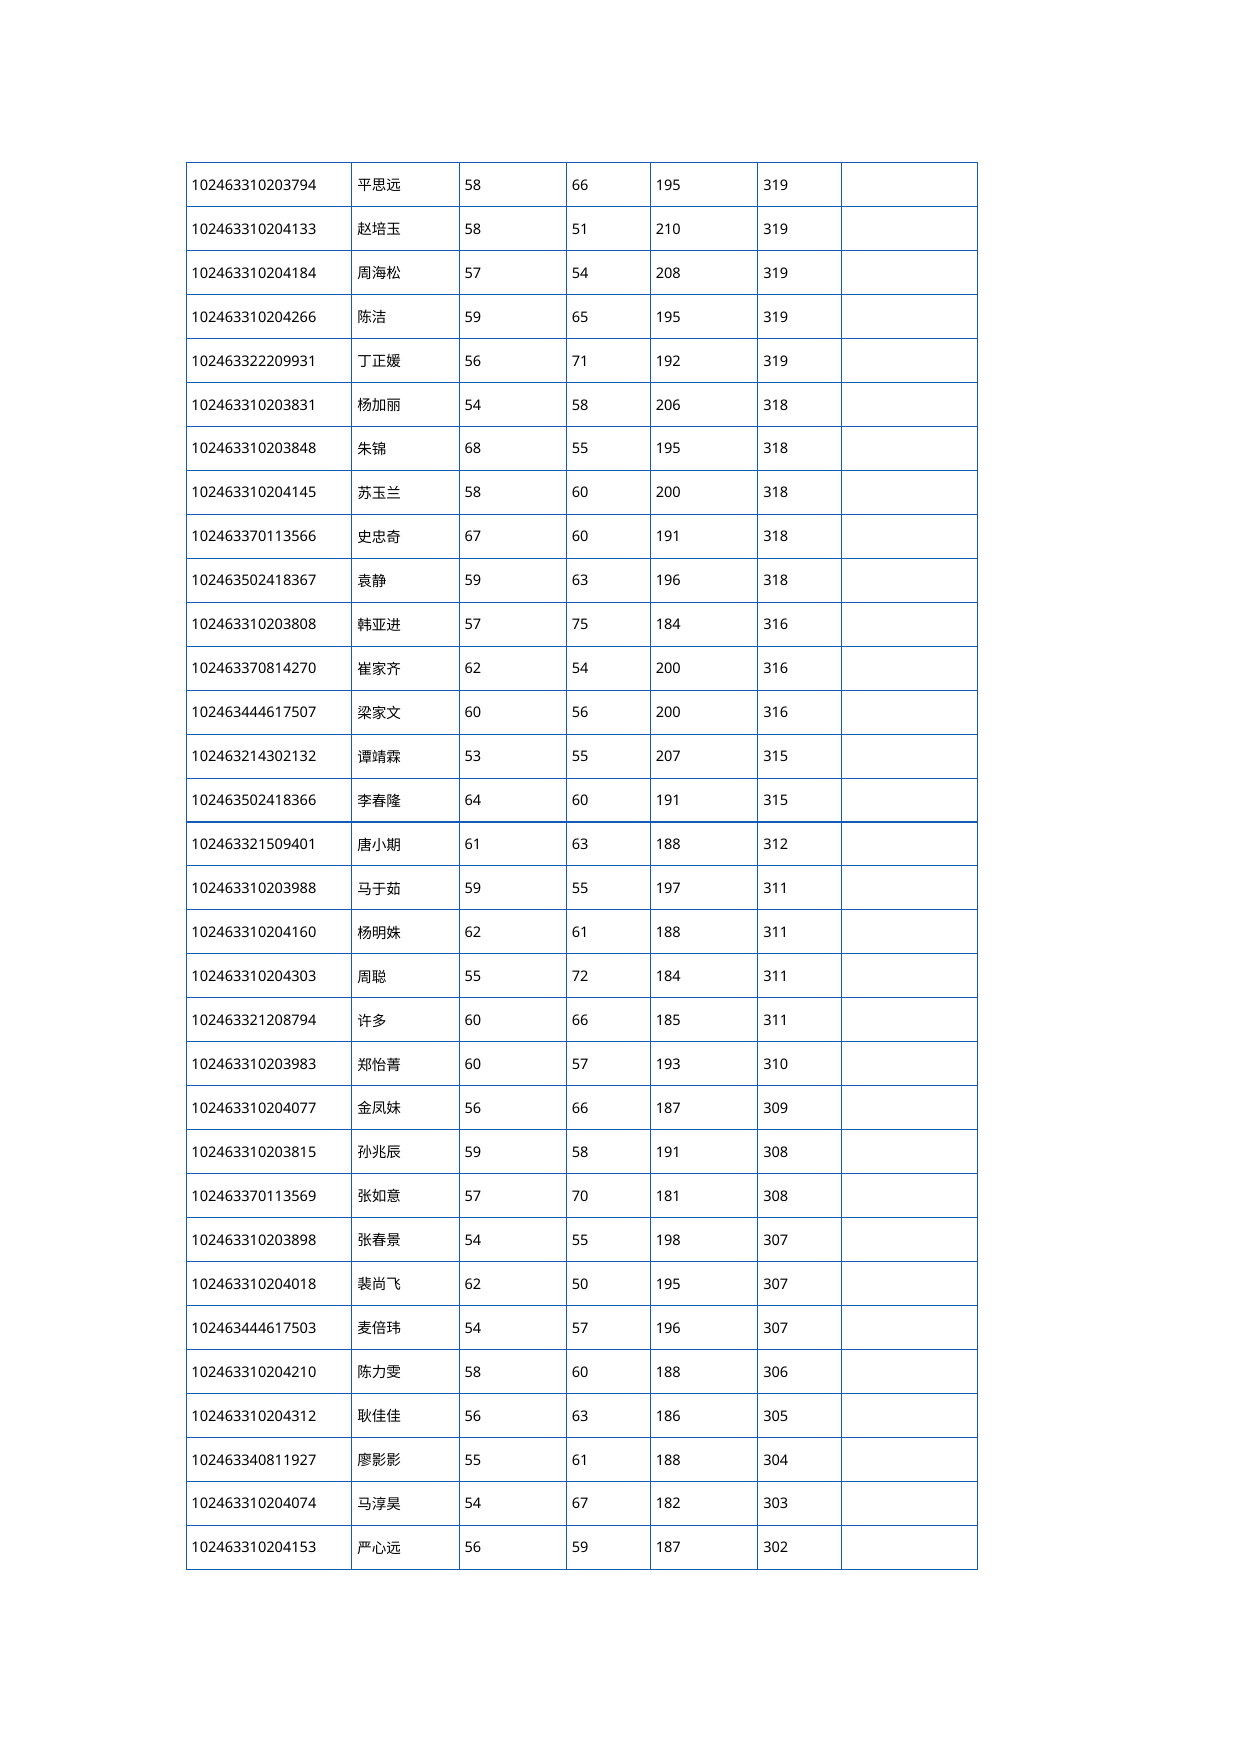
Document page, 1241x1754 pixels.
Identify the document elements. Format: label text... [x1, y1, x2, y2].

table_cell 318 [758, 559, 841, 602]
table_cell 188 [651, 823, 757, 865]
table_cell 59 [460, 1130, 566, 1173]
table_cell 184 [651, 954, 757, 997]
table_cell 60 [567, 1350, 650, 1393]
table_cell 孙兆辰 [352, 1130, 459, 1173]
table_cell 58 [460, 1350, 566, 1393]
table_cell 62 [460, 647, 566, 689]
table_cell 63 [567, 823, 650, 865]
table_cell 55 [567, 427, 650, 470]
table_cell [842, 998, 977, 1041]
table_cell [842, 647, 977, 689]
table_cell 56 [460, 1086, 566, 1129]
table_cell 196 [651, 559, 757, 602]
table_cell 188 [651, 910, 757, 953]
table_cell 102463310204018 [187, 1262, 351, 1305]
table_cell 60 [460, 998, 566, 1041]
table_cell 57 [460, 603, 566, 646]
table_cell 102463370113566 [187, 515, 351, 558]
table_cell 102463310203983 [187, 1042, 351, 1085]
table_cell 56 [460, 339, 566, 382]
table_cell 102463502418367 [187, 559, 351, 602]
table_cell 319 [758, 295, 841, 338]
table_cell 丁正媛 [352, 339, 459, 382]
table_cell 102463310203988 [187, 866, 351, 909]
table_cell 304 [758, 1438, 841, 1481]
table_cell 186 [651, 1394, 757, 1437]
table_cell 319 [758, 163, 841, 206]
table_cell [842, 471, 977, 514]
table_cell [842, 1218, 977, 1261]
table_cell 54 [460, 1306, 566, 1349]
table_cell 192 [651, 339, 757, 382]
table_cell 102463310203815 [187, 1130, 351, 1173]
table_cell 50 [567, 1262, 650, 1305]
table_cell 315 [758, 779, 841, 821]
table_cell 65 [567, 295, 650, 338]
table_cell [842, 559, 977, 602]
table_cell 李春隆 [352, 779, 459, 821]
table_cell 102463370814270 [187, 647, 351, 689]
table_cell [842, 823, 977, 865]
table_cell 61 [567, 910, 650, 953]
table_cell 严心远 [352, 1526, 459, 1569]
table_cell 张春景 [352, 1218, 459, 1261]
table_cell 319 [758, 339, 841, 382]
table_cell 318 [758, 427, 841, 470]
table_cell [842, 603, 977, 646]
table_cell 韩亚进 [352, 603, 459, 646]
table_cell [842, 1394, 977, 1437]
table_cell 史忠奇 [352, 515, 459, 558]
table_cell 102463310204133 [187, 207, 351, 250]
table_cell 195 [651, 163, 757, 206]
table_cell 58 [460, 207, 566, 250]
table_cell 195 [651, 427, 757, 470]
table_cell 102463310204145 [187, 471, 351, 514]
table_cell 206 [651, 383, 757, 426]
table_cell 58 [567, 1130, 650, 1173]
table_cell 许多 [352, 998, 459, 1041]
table_cell 59 [460, 559, 566, 602]
table_cell 182 [651, 1482, 757, 1525]
table_cell 66 [567, 998, 650, 1041]
table_cell 廖影影 [352, 1438, 459, 1481]
table_cell 188 [651, 1350, 757, 1393]
table_cell 耿佳佳 [352, 1394, 459, 1437]
table_cell [842, 1438, 977, 1481]
table_cell 210 [651, 207, 757, 250]
table_cell 周海松 [352, 251, 459, 294]
table_cell 200 [651, 647, 757, 689]
table_cell 张如意 [352, 1174, 459, 1217]
table_cell 56 [460, 1526, 566, 1569]
table_cell [842, 779, 977, 821]
table_cell [842, 383, 977, 426]
table_cell 303 [758, 1482, 841, 1525]
table_cell 187 [651, 1526, 757, 1569]
table_cell 55 [567, 866, 650, 909]
table_cell 181 [651, 1174, 757, 1217]
table_cell [842, 427, 977, 470]
table_cell 54 [460, 1218, 566, 1261]
table_cell 60 [460, 1042, 566, 1085]
table_cell 60 [567, 471, 650, 514]
table_cell 102463321509401 [187, 823, 351, 865]
table_cell 朱锦 [352, 427, 459, 470]
table_cell 102463370113569 [187, 1174, 351, 1217]
table_cell 305 [758, 1394, 841, 1437]
table_cell 316 [758, 603, 841, 646]
table_cell [842, 1526, 977, 1569]
table_cell 60 [567, 779, 650, 821]
table_cell 310 [758, 1042, 841, 1085]
table_cell 55 [567, 735, 650, 777]
table_cell 郑怡菁 [352, 1042, 459, 1085]
table_cell 307 [758, 1218, 841, 1261]
table_cell 195 [651, 295, 757, 338]
table_cell [842, 954, 977, 997]
table_cell 75 [567, 603, 650, 646]
table_cell 102463310204266 [187, 295, 351, 338]
table_cell 196 [651, 1306, 757, 1349]
table_cell 72 [567, 954, 650, 997]
table_cell 陈洁 [352, 295, 459, 338]
table_cell 191 [651, 1130, 757, 1173]
table_cell 54 [567, 647, 650, 689]
table_cell 311 [758, 910, 841, 953]
table_cell 102463310203898 [187, 1218, 351, 1261]
table_cell 208 [651, 251, 757, 294]
table_cell 195 [651, 1262, 757, 1305]
table_cell 周聪 [352, 954, 459, 997]
table_cell 56 [567, 691, 650, 733]
table_cell 102463310204160 [187, 910, 351, 953]
table_cell [842, 910, 977, 953]
table_cell 102463310204312 [187, 1394, 351, 1437]
table_cell 唐小期 [352, 823, 459, 865]
table_cell 谭靖霖 [352, 735, 459, 777]
table_cell 102463310204074 [187, 1482, 351, 1525]
table_cell [842, 251, 977, 294]
table_cell 63 [567, 559, 650, 602]
table_cell 191 [651, 515, 757, 558]
table_cell 60 [460, 691, 566, 733]
table_cell 102463214302132 [187, 735, 351, 777]
table_cell 平思远 [352, 163, 459, 206]
table_cell 198 [651, 1218, 757, 1261]
table_cell 58 [460, 163, 566, 206]
table_cell 59 [460, 866, 566, 909]
table_cell 59 [567, 1526, 650, 1569]
table_cell 307 [758, 1262, 841, 1305]
table_cell 197 [651, 866, 757, 909]
table_cell 102463310203808 [187, 603, 351, 646]
table_cell 102463310204184 [187, 251, 351, 294]
table_cell 55 [460, 1438, 566, 1481]
table_cell 金凤妹 [352, 1086, 459, 1129]
table_cell 裴尚飞 [352, 1262, 459, 1305]
table_cell 赵培玉 [352, 207, 459, 250]
table_cell 315 [758, 735, 841, 777]
table_cell 67 [567, 1482, 650, 1525]
table_cell 61 [567, 1438, 650, 1481]
table_cell 302 [758, 1526, 841, 1569]
table_cell 311 [758, 954, 841, 997]
table_cell 187 [651, 1086, 757, 1129]
table_cell 57 [460, 251, 566, 294]
table_cell [842, 1130, 977, 1173]
table_cell 102463340811927 [187, 1438, 351, 1481]
table_cell [842, 1482, 977, 1525]
table_cell 57 [567, 1306, 650, 1349]
table_cell 59 [460, 295, 566, 338]
table_cell 66 [567, 163, 650, 206]
table_cell [842, 735, 977, 777]
table_cell 54 [567, 251, 650, 294]
table_cell 苏玉兰 [352, 471, 459, 514]
table_cell [842, 295, 977, 338]
table_cell 311 [758, 998, 841, 1041]
table_cell 102463502418366 [187, 779, 351, 821]
table_cell 306 [758, 1350, 841, 1393]
table_cell 梁家文 [352, 691, 459, 733]
table_cell 102463322209931 [187, 339, 351, 382]
table_cell 193 [651, 1042, 757, 1085]
table_cell 319 [758, 207, 841, 250]
table_cell 308 [758, 1174, 841, 1217]
table_cell 207 [651, 735, 757, 777]
table_cell 杨明姝 [352, 910, 459, 953]
table_cell 58 [460, 471, 566, 514]
table_cell 102463444617507 [187, 691, 351, 733]
table_cell 马于茹 [352, 866, 459, 909]
table_cell [842, 1262, 977, 1305]
table_cell [842, 1306, 977, 1349]
table_cell 58 [567, 383, 650, 426]
table_cell 54 [460, 383, 566, 426]
table_cell 309 [758, 1086, 841, 1129]
table_cell 185 [651, 998, 757, 1041]
table_cell 311 [758, 866, 841, 909]
table_cell [842, 339, 977, 382]
table_cell 318 [758, 383, 841, 426]
table_cell 318 [758, 515, 841, 558]
table_cell 64 [460, 779, 566, 821]
table_cell 57 [460, 1174, 566, 1217]
table_cell 68 [460, 427, 566, 470]
table_cell 312 [758, 823, 841, 865]
table_cell 102463310203794 [187, 163, 351, 206]
table_cell 308 [758, 1130, 841, 1173]
table_cell [842, 1042, 977, 1085]
table_cell 55 [460, 954, 566, 997]
table_cell 71 [567, 339, 650, 382]
table_cell 57 [567, 1042, 650, 1085]
table_cell 102463310204303 [187, 954, 351, 997]
table_cell 63 [567, 1394, 650, 1437]
table_cell 67 [460, 515, 566, 558]
table_cell 191 [651, 779, 757, 821]
table_cell [842, 207, 977, 250]
table_cell [842, 1086, 977, 1129]
table_cell 70 [567, 1174, 650, 1217]
table_cell 66 [567, 1086, 650, 1129]
table_cell 102463310204153 [187, 1526, 351, 1569]
table_cell 60 [567, 515, 650, 558]
table_cell 杨加丽 [352, 383, 459, 426]
table_cell 马淳昊 [352, 1482, 459, 1525]
table_cell 51 [567, 207, 650, 250]
table_cell [842, 515, 977, 558]
table_cell 崔家齐 [352, 647, 459, 689]
table_cell 316 [758, 691, 841, 733]
table_cell [842, 1174, 977, 1217]
table_cell 200 [651, 471, 757, 514]
table_cell 307 [758, 1306, 841, 1349]
table_cell 62 [460, 1262, 566, 1305]
table_cell 318 [758, 471, 841, 514]
table_cell 102463310204077 [187, 1086, 351, 1129]
table_cell 102463310203848 [187, 427, 351, 470]
table_cell [842, 1350, 977, 1393]
table_cell 102463321208794 [187, 998, 351, 1041]
table_cell 188 [651, 1438, 757, 1481]
table_cell 102463310203831 [187, 383, 351, 426]
table_cell 54 [460, 1482, 566, 1525]
table_cell 56 [460, 1394, 566, 1437]
table_cell 200 [651, 691, 757, 733]
table_cell 袁静 [352, 559, 459, 602]
table_cell 316 [758, 647, 841, 689]
table_cell 61 [460, 823, 566, 865]
table_cell 102463310204210 [187, 1350, 351, 1393]
table_cell 53 [460, 735, 566, 777]
table_cell 184 [651, 603, 757, 646]
table_cell 麦倍玮 [352, 1306, 459, 1349]
table_cell 102463444617503 [187, 1306, 351, 1349]
table_cell 62 [460, 910, 566, 953]
table_cell 陈力雯 [352, 1350, 459, 1393]
table_cell 319 [758, 251, 841, 294]
table_cell 55 [567, 1218, 650, 1261]
table_cell [842, 163, 977, 206]
table_cell [842, 691, 977, 733]
table_cell [842, 866, 977, 909]
